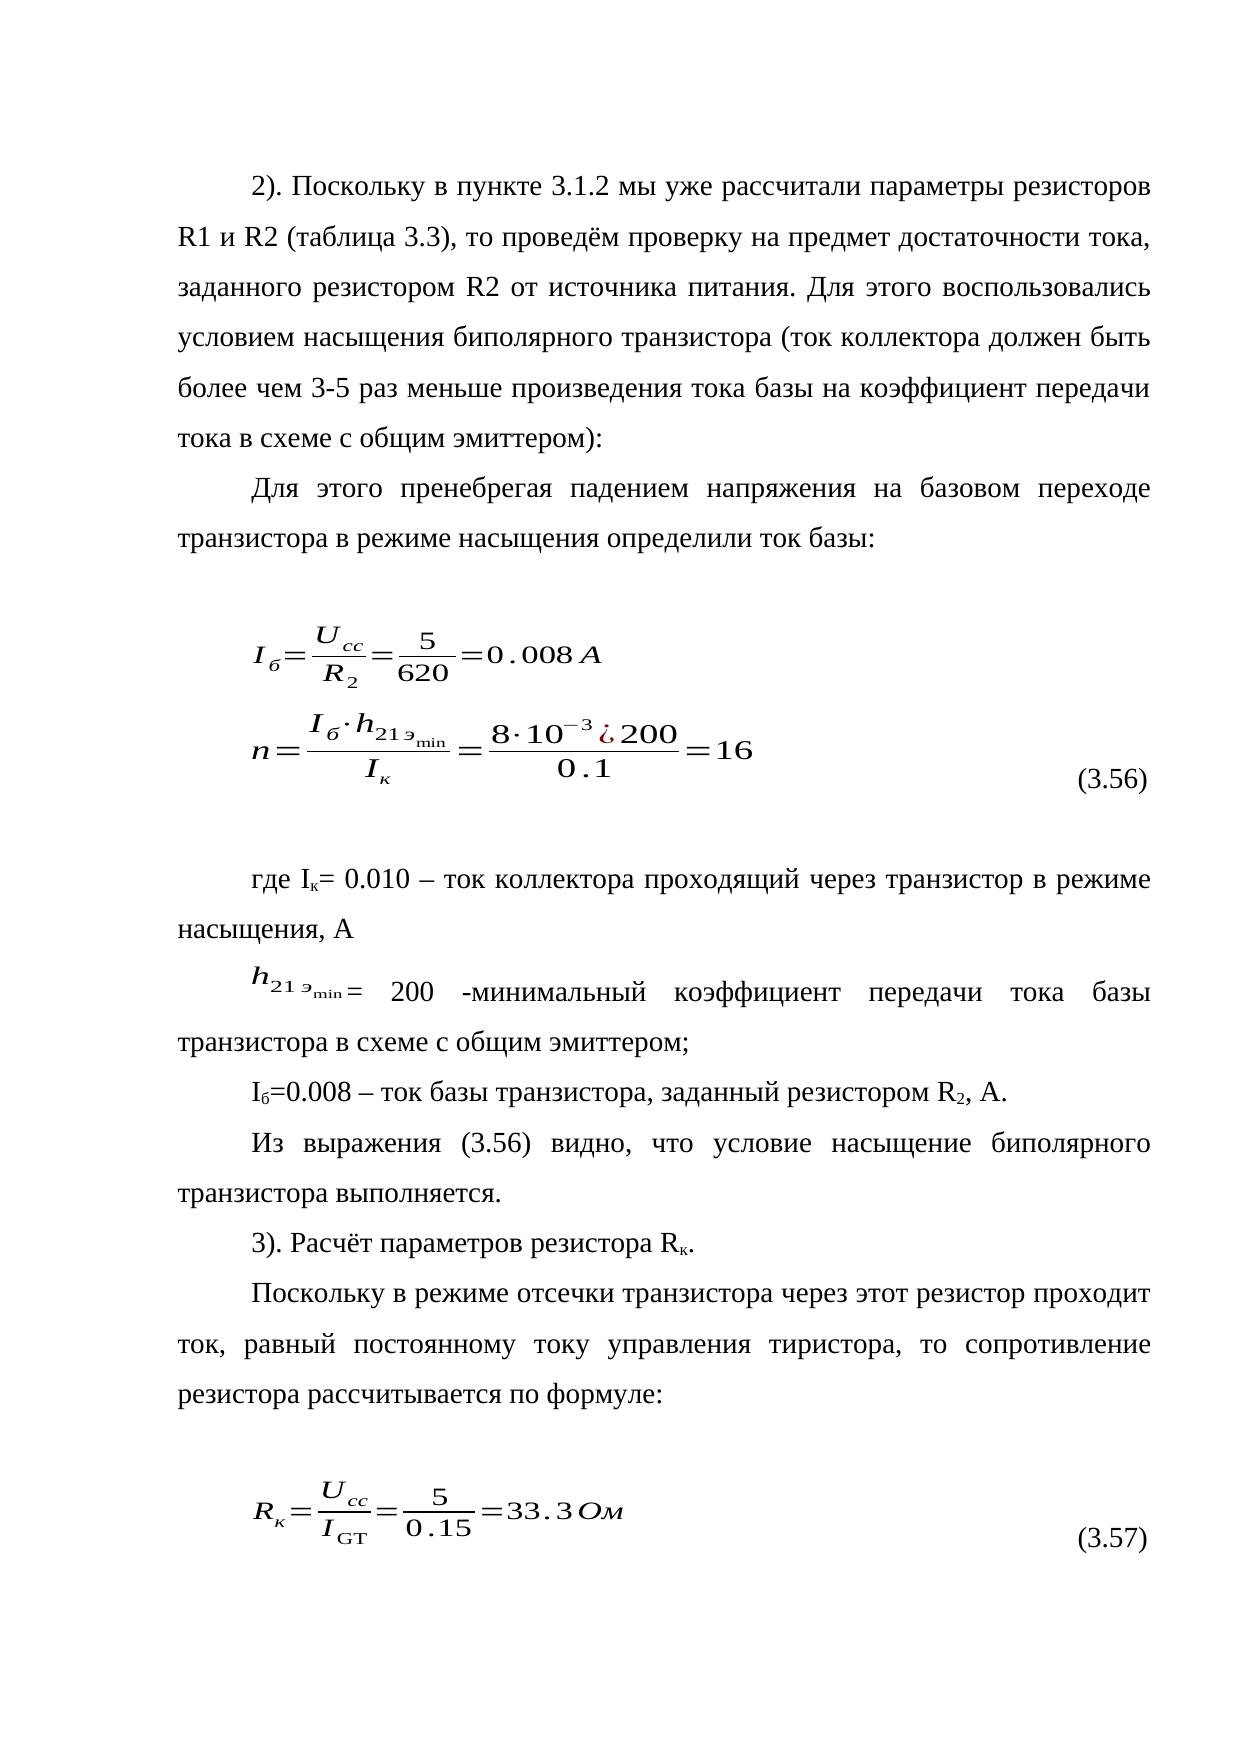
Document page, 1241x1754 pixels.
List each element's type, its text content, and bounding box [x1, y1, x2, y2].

text 3). Расчёт параметров резистора Rк. [177, 1225, 1152, 1259]
text (3.56) [177, 708, 1152, 794]
text Из выражения (3.56) видно, что условие насыщение биполярного транзистора выполняется. [177, 1125, 1152, 1208]
text где Iк= 0.010 – ток коллектора проходящий через транзистор в режиме насыщения, А [177, 861, 1152, 945]
text 2). Поскольку в пункте 3.1.2 мы уже рассчитали параметры резисторов R1 и R2 (таблица 3.3), то проведём проверку на предмет достаточности тока, заданного резистором R2 от источника питания. Для этого воспользовались условием насыщения биполярного транзистора (ток коллектора должен быть более чем 3-5 раз меньше произведения тока базы на коэффициент передачи тока в схеме с общим эмиттером): [177, 168, 1152, 453]
text (3.57) [177, 1477, 1152, 1553]
text Для этого пренебрегая падением напряжения на базовом переходе транзистора в режиме насыщения определили ток базы: [177, 470, 1152, 554]
text Iб=0.008 – ток базы транзистора, заданный резистором R2, А. [177, 1074, 1152, 1108]
text = 200 -минимальный коэффициент передачи тока базы транзистора в схеме с общим эмиттером; [177, 962, 1152, 1058]
text Поскольку в режиме отсечки транзистора через этот резистор проходит ток, равный постоянному току управления тиристора, то сопротивление резистора рассчитывается по формуле: [177, 1276, 1152, 1410]
